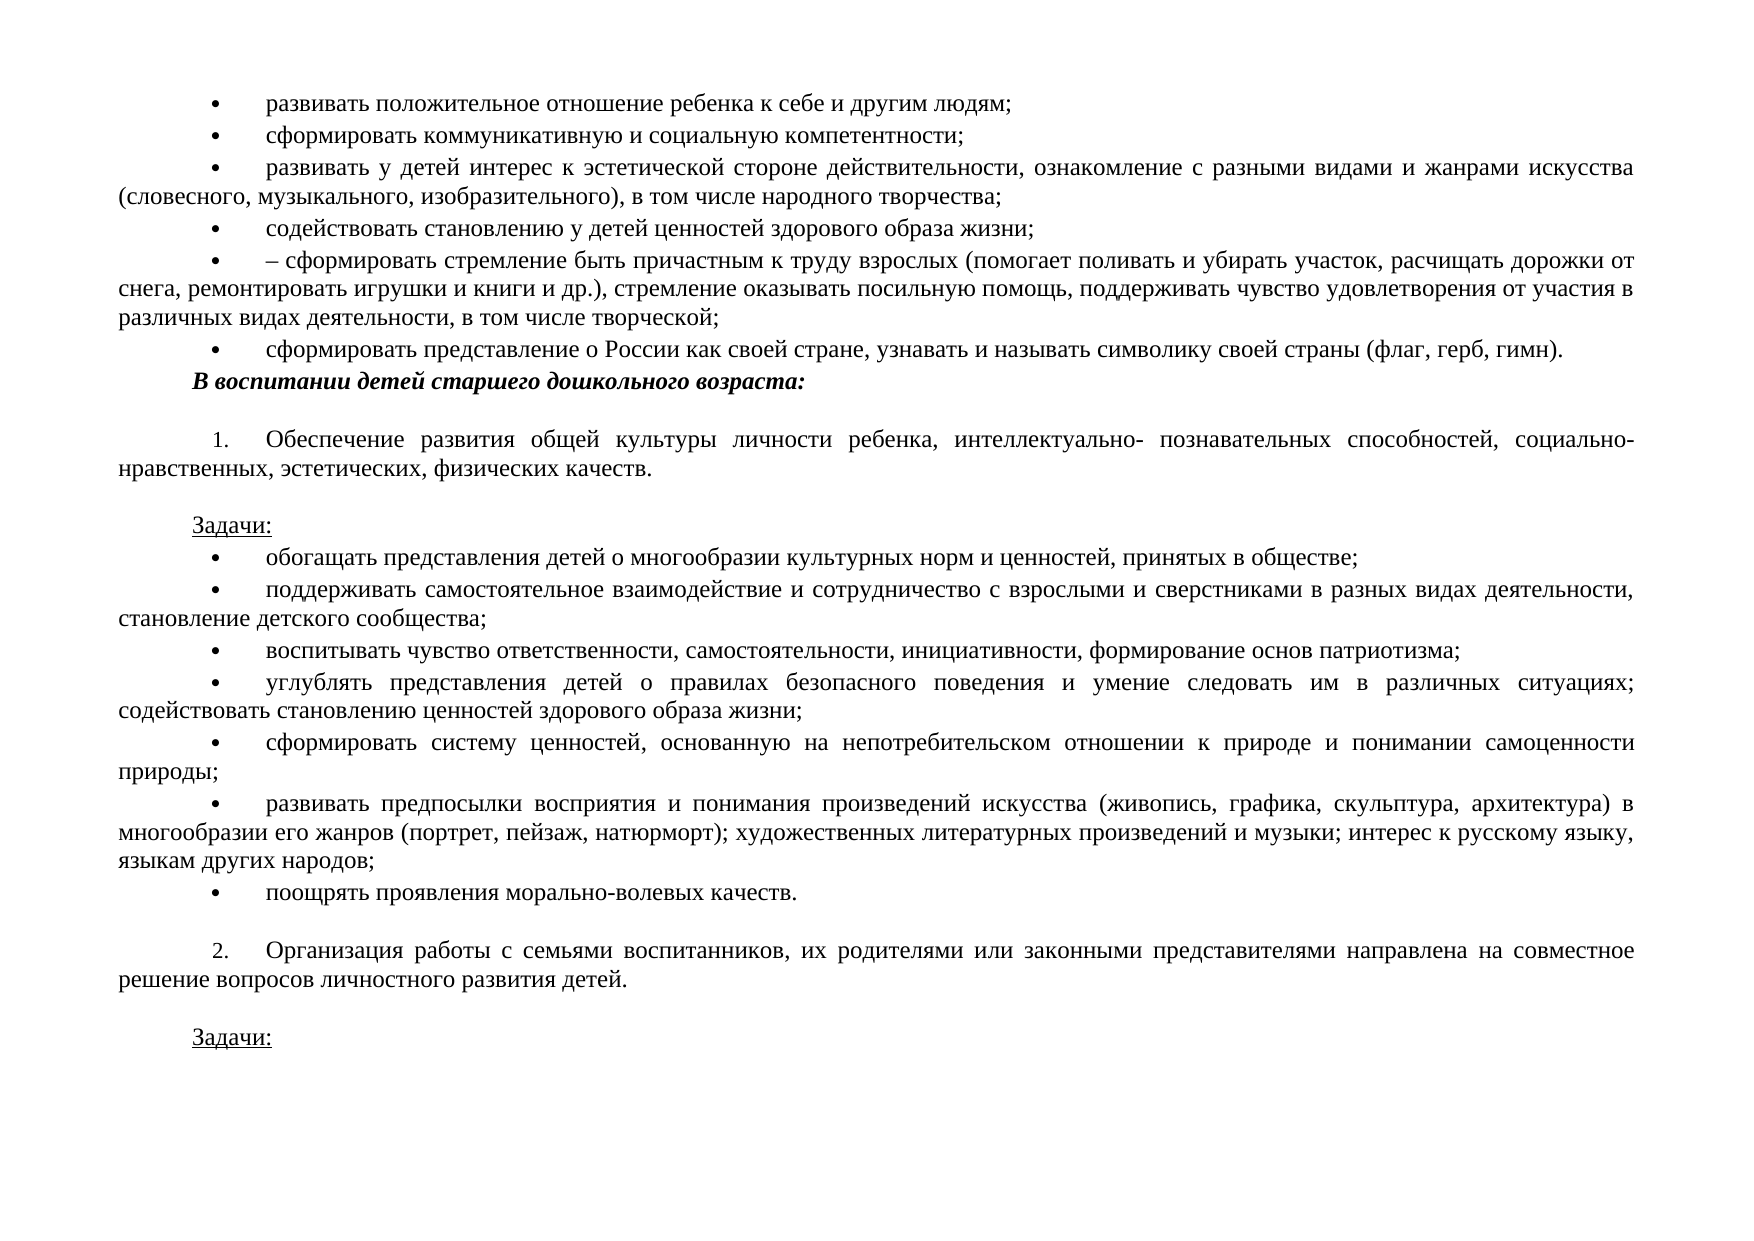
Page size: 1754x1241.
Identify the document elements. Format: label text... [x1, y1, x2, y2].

list сформировать систему ценностей, основанную на непотребительском отношении к природе и понимании самоценности природы; [118, 727, 1636, 785]
list – сформировать стремление быть причастным к труду взрослых (помогает поливать и убирать участок, расчищать дорожки от снега, ремонтировать игрушки и книги и др.), стремление оказывать посильную помощь, поддерживать чувство удовлетворения от участия в различных видах деятельности, в том числе творческой; [118, 245, 1636, 331]
list сформировать представление о России как своей стране, узнавать и называть символику своей страны (флаг, герб, гимн). [118, 334, 1636, 363]
list сформировать коммуникативную и социальную компетентности; [118, 120, 1636, 149]
text Задачи: [118, 1022, 1636, 1051]
list обогащать представления детей о многообразии культурных норм и ценностей, принятых в обществе; [118, 542, 1636, 571]
list содействовать становлению у детей ценностей здорового образа жизни; [118, 213, 1636, 242]
text Задачи: [118, 511, 1636, 539]
list поддерживать самостоятельное взаимодействие и сотрудничество с взрослыми и сверстниками в разных видах деятельности, становление детского сообщества; [118, 574, 1636, 632]
list воспитывать чувство ответственности, самостоятельности, инициативности, формирование основ патриотизма; [118, 635, 1636, 664]
list углублять представления детей о правилах безопасного поведения и умение следовать им в различных ситуациях; содействовать становлению ценностей здорового образа жизни; [118, 667, 1636, 724]
list Обеспечение развития общей культуры личности ребенка, интеллектуально- познавательных способностей, социально-нравственных, эстетических, физических качеств. [118, 424, 1636, 481]
list развивать предпосылки восприятия и понимания произведений искусства (живопись, графика, скульптура, архитектура) в многообразии его жанров (портрет, пейзаж, натюрморт); художественных литературных произведений и музыки; интерес к русскому языку, языкам других народов; [118, 788, 1636, 874]
list развивать положительное отношение ребенка к себе и другим людям; [118, 88, 1636, 117]
text В воспитании детей старшего дошкольного возраста: [118, 366, 1636, 395]
list Организация работы с семьями воспитанников, их родителями или законными представителями направлена на совместное решение вопросов личностного развития детей. [118, 935, 1636, 993]
list поощрять проявления морально-волевых качеств. [118, 877, 1636, 906]
list развивать у детей интерес к эстетической стороне действительности, ознакомление с разными видами и жанрами искусства (словесного, музыкального, изобразительного), в том числе народного творчества; [118, 152, 1636, 210]
